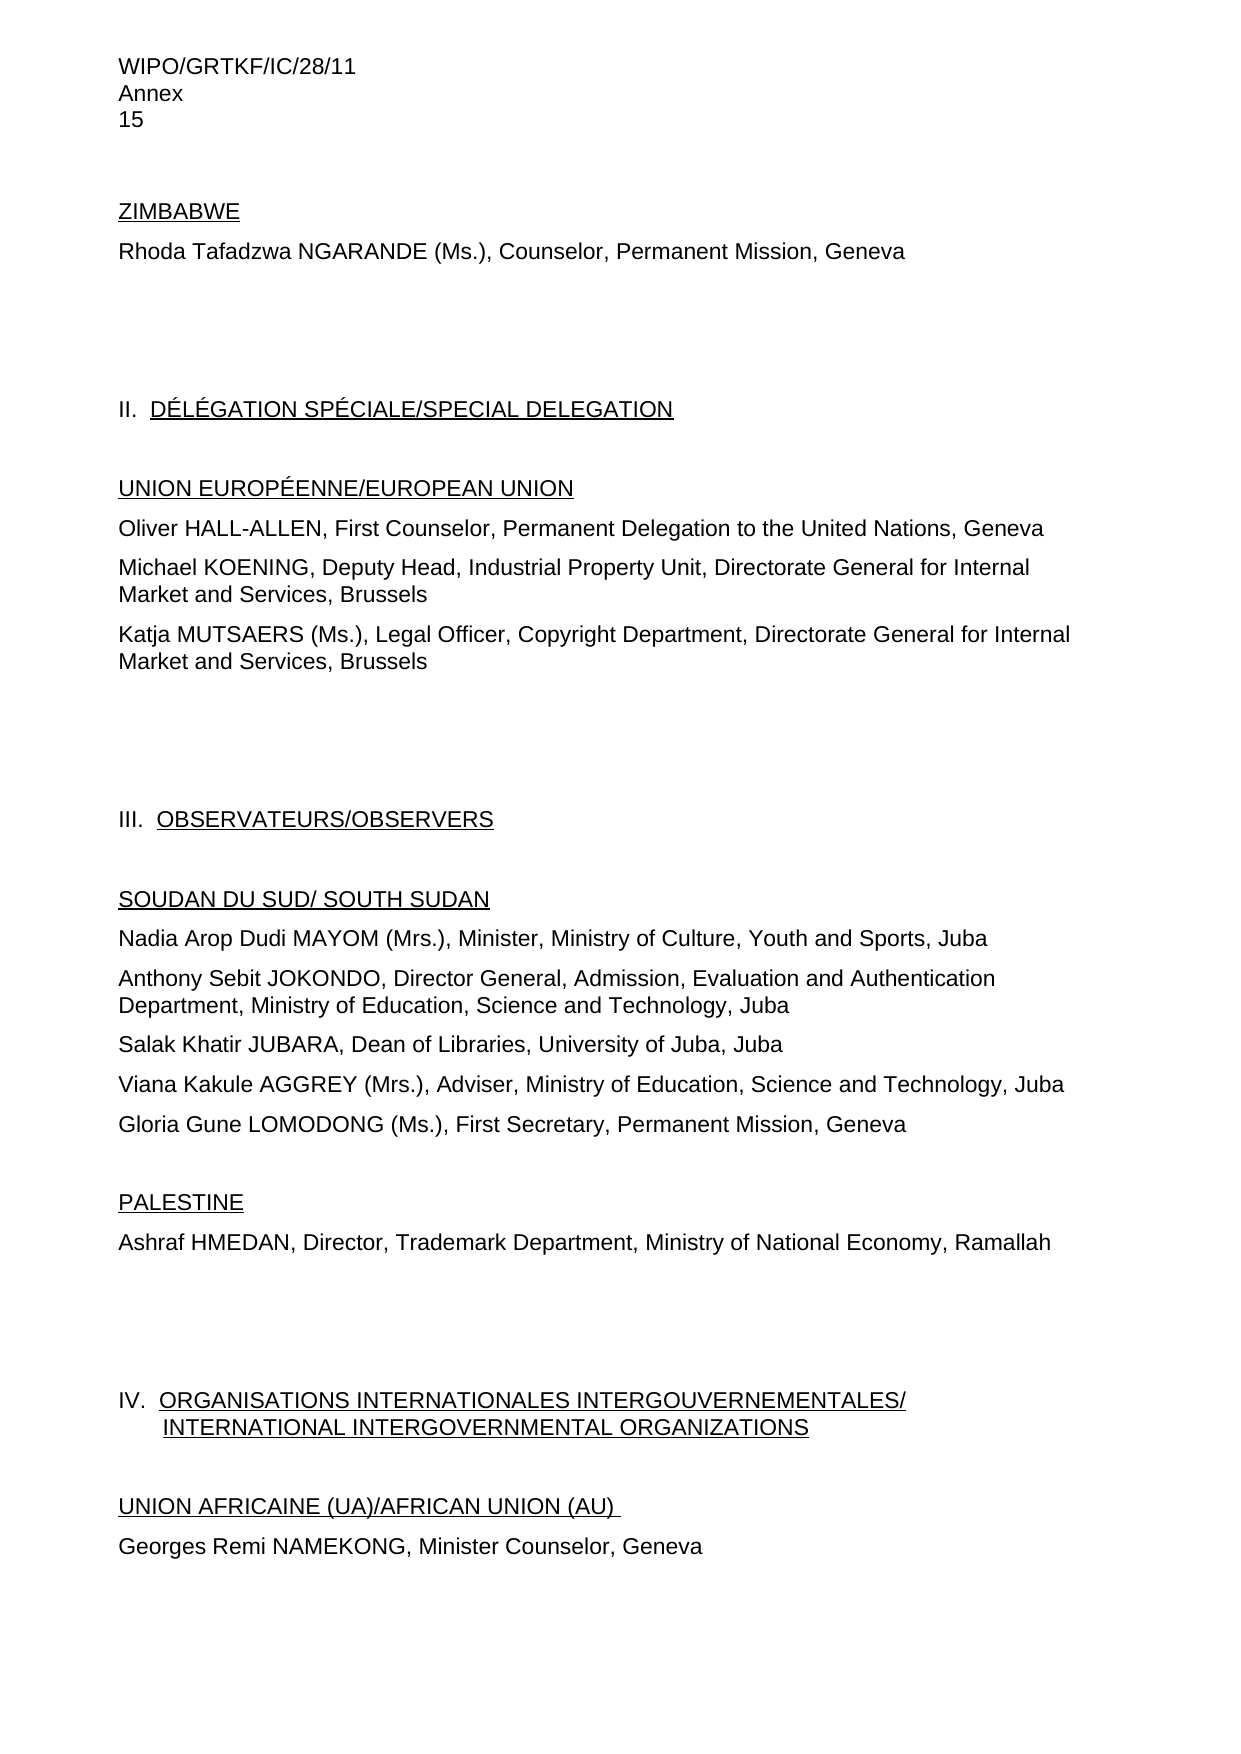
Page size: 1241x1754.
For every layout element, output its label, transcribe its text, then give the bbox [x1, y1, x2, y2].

text Nadia Arop Dudi MAYOM (Mrs.), Minister, Ministry of Culture, Youth and Sports, Juba [118, 924, 1092, 952]
text Rhoda Tafadzwa NGARANDE (Ms.), Counselor, Permanent Mission, Geneva [118, 237, 1092, 264]
text UNION AFRICAINE (UA)/AFRICAN UNION (AU) [118, 1492, 1092, 1519]
text UNION EUROPÉENNE/EUROPEAN UNION [118, 474, 1092, 502]
text Michael KOENING, Deputy Head, Industrial Property Unit, Directorate General for Internal Market and Services, Brussels [118, 554, 1092, 608]
text Gloria Gune LOMODONG (Ms.), First Secretary, Permanent Mission, Geneva [118, 1110, 1092, 1137]
text Oliver HALL-ALLEN, First Counselor, Permanent Delegation to the United Nations, Geneva [118, 514, 1092, 541]
text SOUDAN DU SUD/ SOUTH SUDAN [118, 885, 1092, 912]
text Salak Khatir JUBARA, Dean of Libraries, University of Juba, Juba [118, 1031, 1092, 1058]
text Viana Kakule AGGREY (Mrs.), Adviser, Ministry of Education, Science and Technology, Juba [118, 1070, 1092, 1097]
text PALESTINE [118, 1188, 1092, 1215]
text Ashraf HMEDAN, Director, Trademark Department, Ministry of National Economy, Ramallah [118, 1228, 1092, 1255]
text Katja MUTSAERS (Ms.), Legal Officer, Copyright Department, Directorate General for Internal Market and Services, Brussels [118, 620, 1092, 674]
text IV. ORGANISATIONS INTERNATIONALES INTERGOUVERNEMENTALES/ INTERNATIONAL INTERGOVERNMENTAL ORGANIZATIONS [118, 1386, 1092, 1440]
text Anthony Sebit JOKONDO, Director General, Admission, Evaluation and Authentication Department, Ministry of Education, Science and Technology, Juba [118, 964, 1092, 1018]
text III. OBSERVATEURS/OBSERVERS [118, 806, 1092, 833]
text Georges Remi NAMEKONG, Minister Counselor, Geneva [118, 1532, 1092, 1559]
text ZIMBABWE [118, 198, 1092, 224]
text II. DÉlÉgation SpÉciale/Special Delegation [118, 395, 1092, 422]
